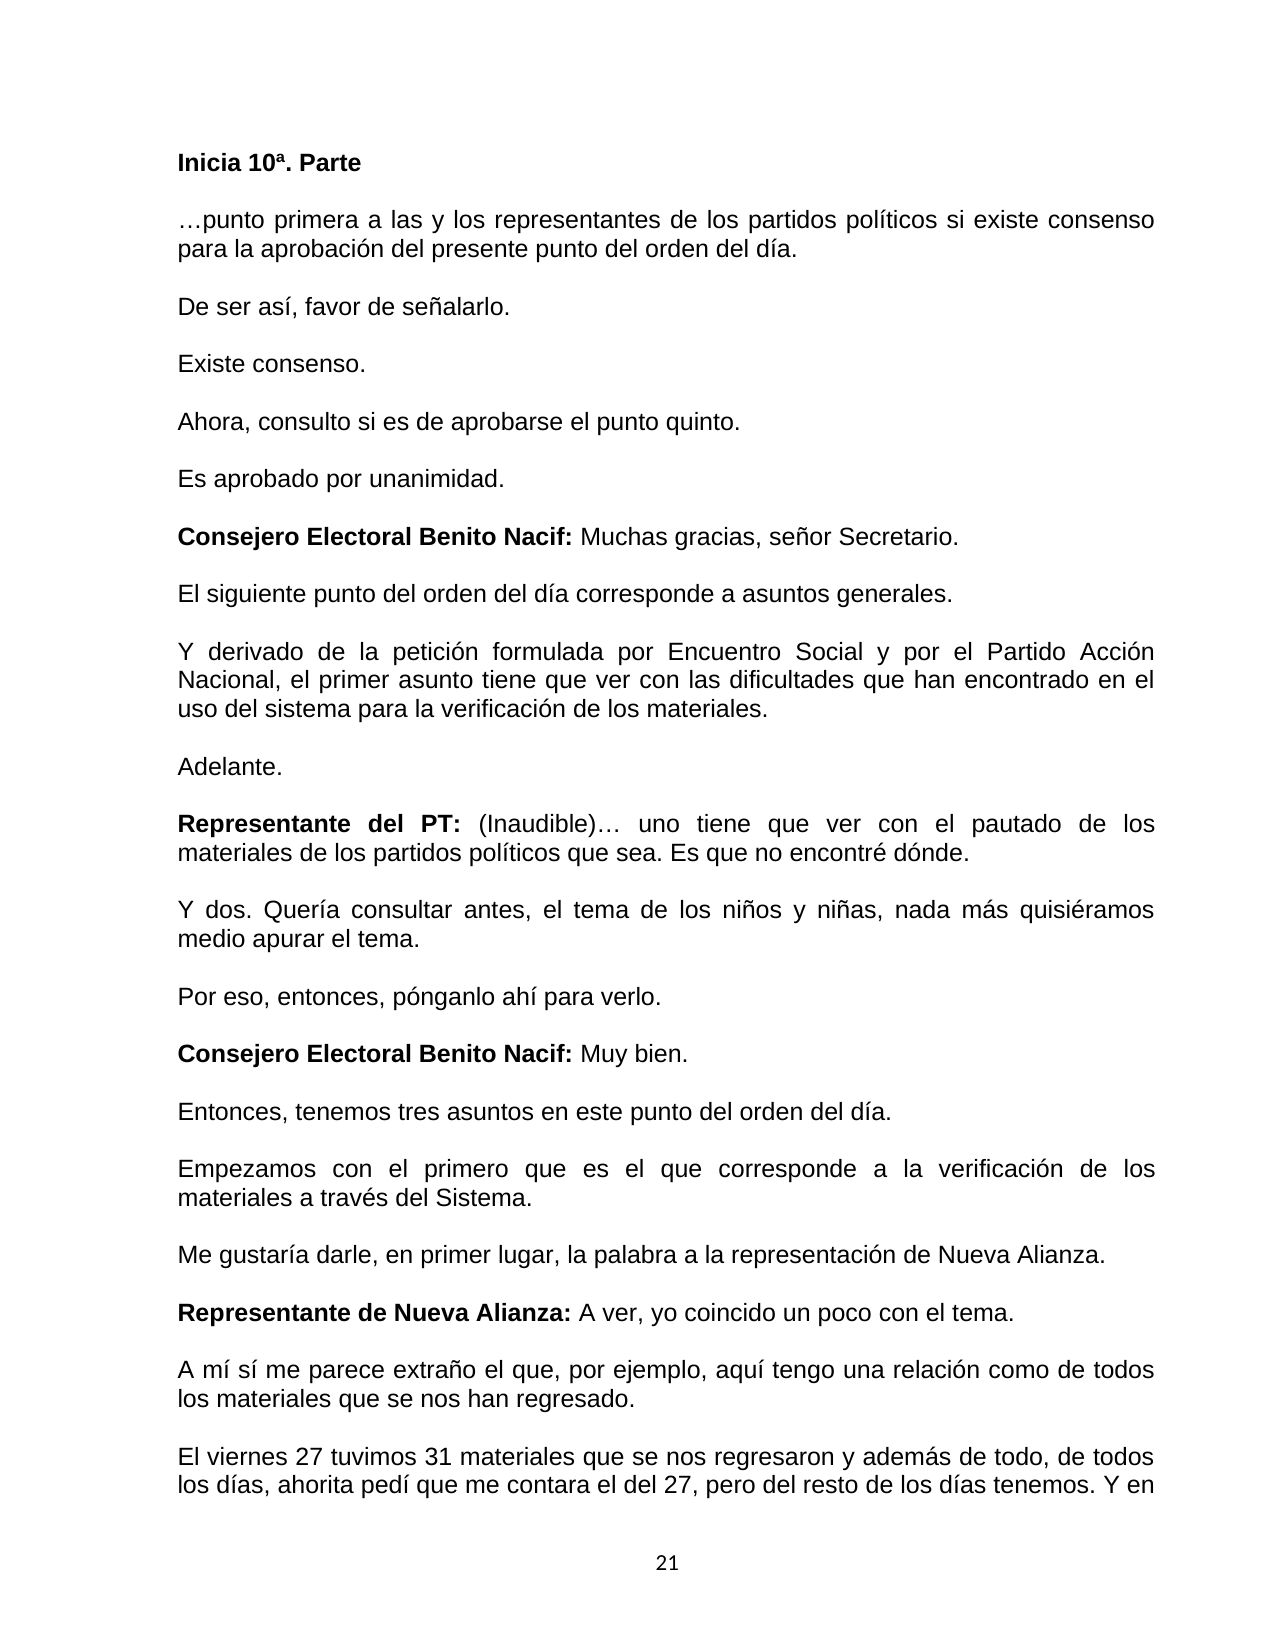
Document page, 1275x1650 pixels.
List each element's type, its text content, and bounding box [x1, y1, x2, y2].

text …punto primera a las y los representantes de los partidos políticos si existe consenso para la aprobación del presente punto del orden del día. [177, 205, 1157, 263]
text Existe consenso. [177, 349, 1157, 378]
text De ser así, favor de señalarlo. [177, 291, 1157, 320]
text Adelante. [177, 751, 1157, 780]
text Representante de Nueva Alianza: A ver, yo coincido un poco con el tema. [177, 1298, 1157, 1326]
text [177, 1441, 1157, 1499]
text Me gustaría darle, en primer lugar, la palabra a la representación de Nueva Alianza. [177, 1240, 1157, 1269]
text A mí sí me parece extraño el que, por ejemplo, aquí tengo una relación como de todos los materiales que se nos han regresado. [177, 1355, 1157, 1413]
text Y derivado de la petición formulada por Encuentro Social y por el Partido Acción Nacional, el primer asunto tiene que ver con las dificultades que han encontrado en el uso del sistema para la verificación de los materiales. [177, 636, 1157, 723]
text Consejero Electoral Benito Nacif: Muy bien. [177, 1039, 1157, 1068]
text El siguiente punto del orden del día corresponde a asuntos generales. [177, 579, 1157, 608]
text Inicia 10ª. Parte [177, 148, 1157, 176]
text Entonces, tenemos tres asuntos en este punto del orden del día. [177, 1096, 1157, 1125]
text Es aprobado por unanimidad. [177, 464, 1157, 493]
text Por eso, entonces, pónganlo ahí para verlo. [177, 981, 1157, 1010]
text Ahora, consulto si es de aprobarse el punto quinto. [177, 406, 1157, 435]
text Consejero Electoral Benito Nacif: Muchas gracias, señor Secretario. [177, 521, 1157, 550]
text Representante del PT: (Inaudible)… uno tiene que ver con el pautado de los materiales de los partidos políticos que sea. Es que no encontré dónde. [177, 809, 1157, 866]
text Empezamos con el primero que es el que corresponde a la verificación de los materiales a través del Sistema. [177, 1154, 1157, 1211]
text Y dos. Quería consultar antes, el tema de los niños y niñas, nada más quisiéramos medio apurar el tema. [177, 895, 1157, 953]
